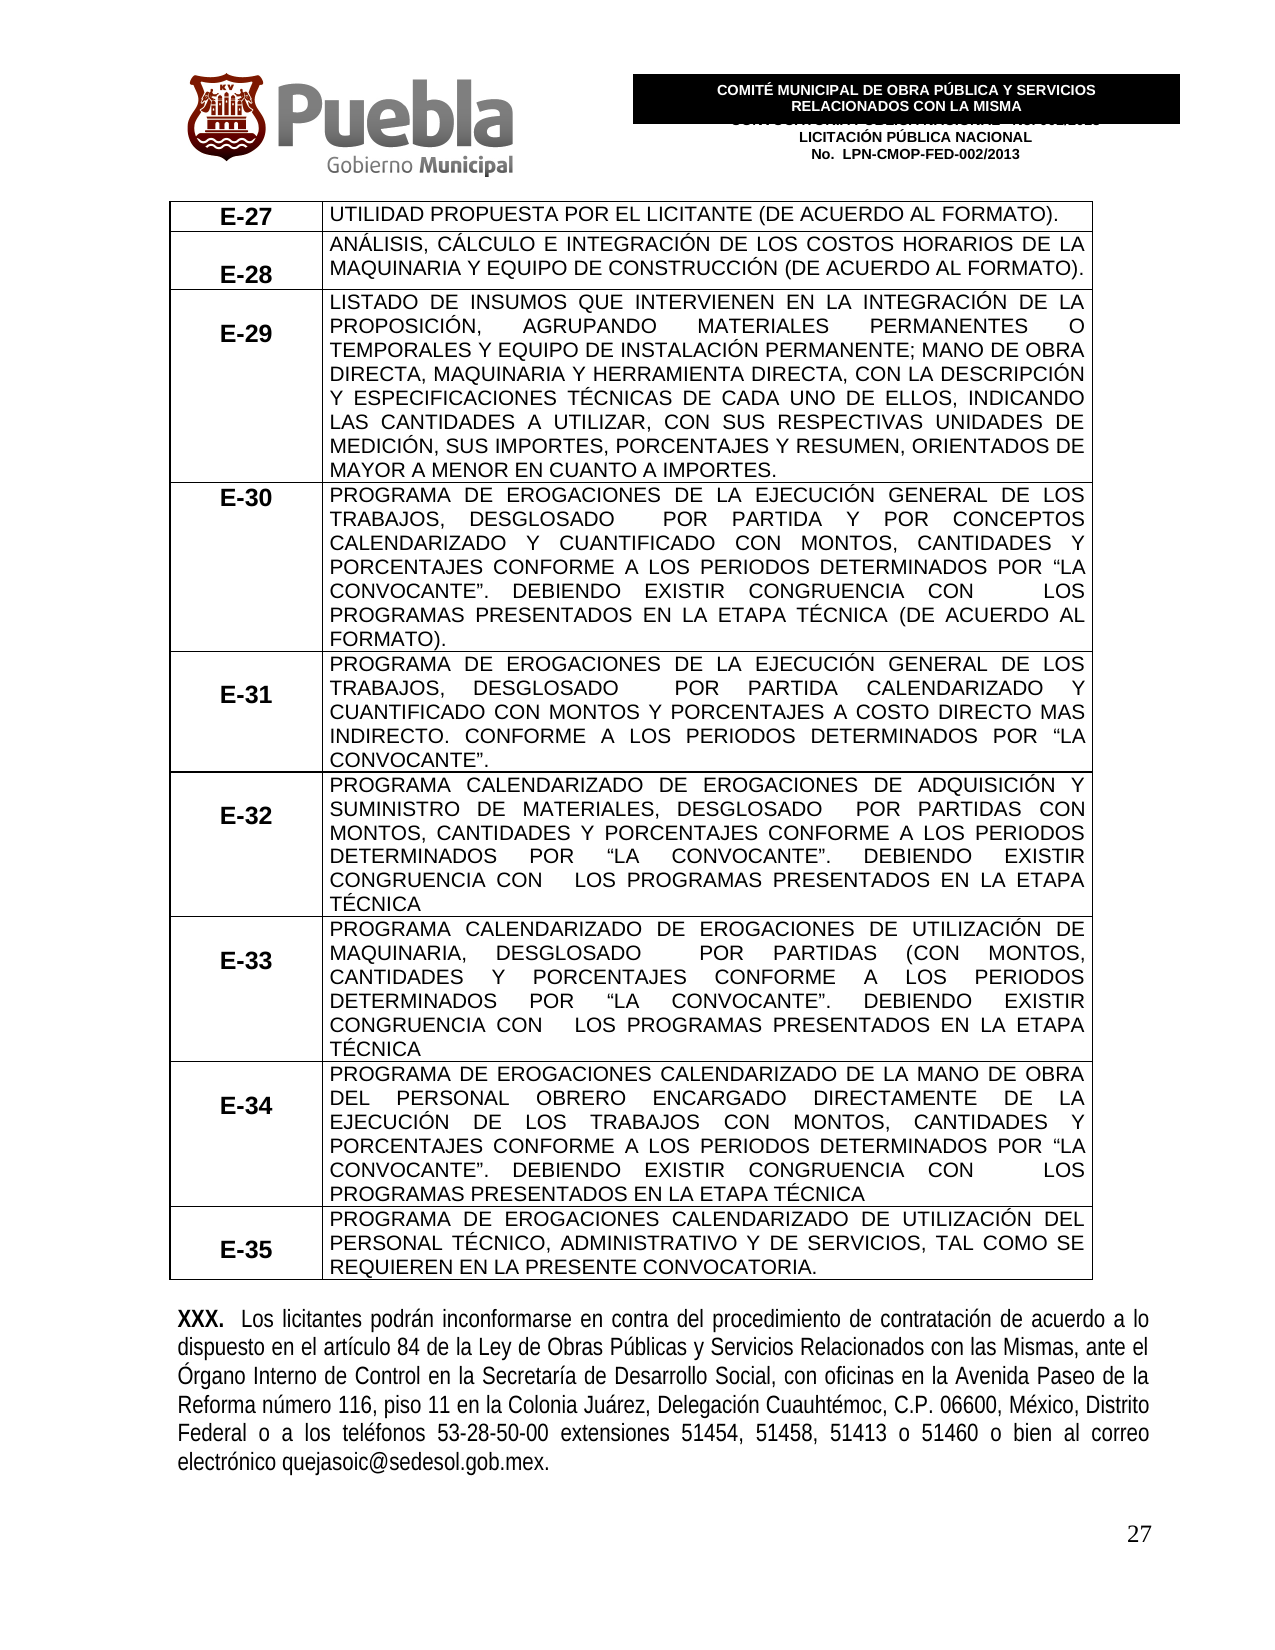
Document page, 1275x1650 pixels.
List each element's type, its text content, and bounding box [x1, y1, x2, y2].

table_cell E-34 [171, 1062, 322, 1206]
table_cell PROGRAMA DE EROGACIONES DE LA EJECUCIÓN GENERAL DE LOS TRABAJOS, DESGLOSADO POR PARTIDA CALENDARIZADO Y CUANTIFICADO CON MONTOS Y PORCENTAJES A COSTO DIRECTO MAS INDIRECTO. CONFORME A LOS PERIODOS DETERMINADOS POR “LA CONVOCANTE”. [323, 652, 1092, 771]
table_cell PROGRAMA DE EROGACIONES DE LA EJECUCIÓN GENERAL DE LOS TRABAJOS, DESGLOSADO POR PARTIDA Y POR CONCEPTOS CALENDARIZADO Y CUANTIFICADO CON MONTOS, CANTIDADES Y PORCENTAJES CONFORME A LOS PERIODOS DETERMINADOS POR “LA CONVOCANTE”. DEBIENDO EXISTIR CONGRUENCIA CON LOS PROGRAMAS PRESENTADOS EN LA ETAPA TÉCNICA (DE ACUERDO AL FORMATO). [323, 483, 1092, 651]
text XXX. Los licitantes podrán inconformarse en contra del procedimiento de contratación de acuerdo a lo dispuesto en el artículo 84 de la Ley de Obras Públicas y Servicios Relacionados con las Mismas, ante el Órgano Interno de Control en la Secretaría de Desarrollo Social, con oficinas en la Avenida Paseo de la Reforma número 116, piso 11 en la Colonia Juárez, Delegación Cuauhtémoc, C.P. 06600, México, Distrito Federal o a los teléfonos 53-28-50-00 extensiones 51454, 51458, 51413 o 51460 o bien al correo electrónico quejasoic@sedesol.gob.mex. [177, 1304, 1152, 1476]
picture [187, 73, 513, 177]
table_cell E-35 [171, 1207, 322, 1279]
table_cell E-32 [171, 773, 322, 916]
table_cell ANÁLISIS, CÁLCULO E INTEGRACIÓN DE LOS COSTOS HORARIOS DE LA MAQUINARIA Y EQUIPO DE CONSTRUCCIÓN (DE ACUERDO AL FORMATO). [323, 232, 1092, 289]
table_cell LISTADO DE INSUMOS QUE INTERVIENEN EN LA INTEGRACIÓN DE LA PROPOSICIÓN, AGRUPANDO MATERIALES PERMANENTES O TEMPORALES Y EQUIPO DE INSTALACIÓN PERMANENTE; MANO DE OBRA DIRECTA, MAQUINARIA Y HERRAMIENTA DIRECTA, CON LA DESCRIPCIÓN Y ESPECIFICACIONES TÉCNICAS DE CADA UNO DE ELLOS, INDICANDO LAS CANTIDADES A UTILIZAR, CON SUS RESPECTIVAS UNIDADES DE MEDICIÓN, SUS IMPORTES, PORCENTAJES Y RESUMEN, ORIENTADOS DE MAYOR A MENOR EN CUANTO A IMPORTES. [323, 290, 1092, 482]
table_cell E-33 [171, 917, 322, 1061]
table_cell PROGRAMA CALENDARIZADO DE EROGACIONES DE UTILIZACIÓN DE MAQUINARIA, DESGLOSADO POR PARTIDAS (CON MONTOS, CANTIDADES Y PORCENTAJES CONFORME A LOS PERIODOS DETERMINADOS POR “LA CONVOCANTE”. DEBIENDO EXISTIR CONGRUENCIA CON LOS PROGRAMAS PRESENTADOS EN LA ETAPA TÉCNICA [323, 917, 1092, 1061]
table_cell E-29 [171, 290, 322, 482]
table_cell E-27 [171, 202, 322, 231]
table_cell PROGRAMA CALENDARIZADO DE EROGACIONES DE ADQUISICIÓN Y SUMINISTRO DE MATERIALES, DESGLOSADO POR PARTIDAS CON MONTOS, CANTIDADES Y PORCENTAJES CONFORME A LOS PERIODOS DETERMINADOS POR “LA CONVOCANTE”. DEBIENDO EXISTIR CONGRUENCIA CON LOS PROGRAMAS PRESENTADOS EN LA ETAPA TÉCNICA [323, 773, 1092, 916]
table_cell E-31 [171, 652, 322, 771]
table_cell E-28 [171, 232, 322, 289]
table_cell PROGRAMA DE EROGACIONES CALENDARIZADO DE LA MANO DE OBRA DEL PERSONAL OBRERO ENCARGADO DIRECTAMENTE DE LA EJECUCIÓN DE LOS TRABAJOS CON MONTOS, CANTIDADES Y PORCENTAJES CONFORME A LOS PERIODOS DETERMINADOS POR “LA CONVOCANTE”. DEBIENDO EXISTIR CONGRUENCIA CON LOS PROGRAMAS PRESENTADOS EN LA ETAPA TÉCNICA [323, 1062, 1092, 1206]
table_cell PROGRAMA DE EROGACIONES CALENDARIZADO DE UTILIZACIÓN DEL PERSONAL TÉCNICO, ADMINISTRATIVO Y DE SERVICIOS, TAL COMO SE REQUIEREN EN LA PRESENTE CONVOCATORIA. [323, 1207, 1092, 1279]
table_cell E-30 [171, 483, 322, 651]
table_cell UTILIDAD PROPUESTA POR EL LICITANTE (DE ACUERDO AL FORMATO). [323, 202, 1092, 231]
